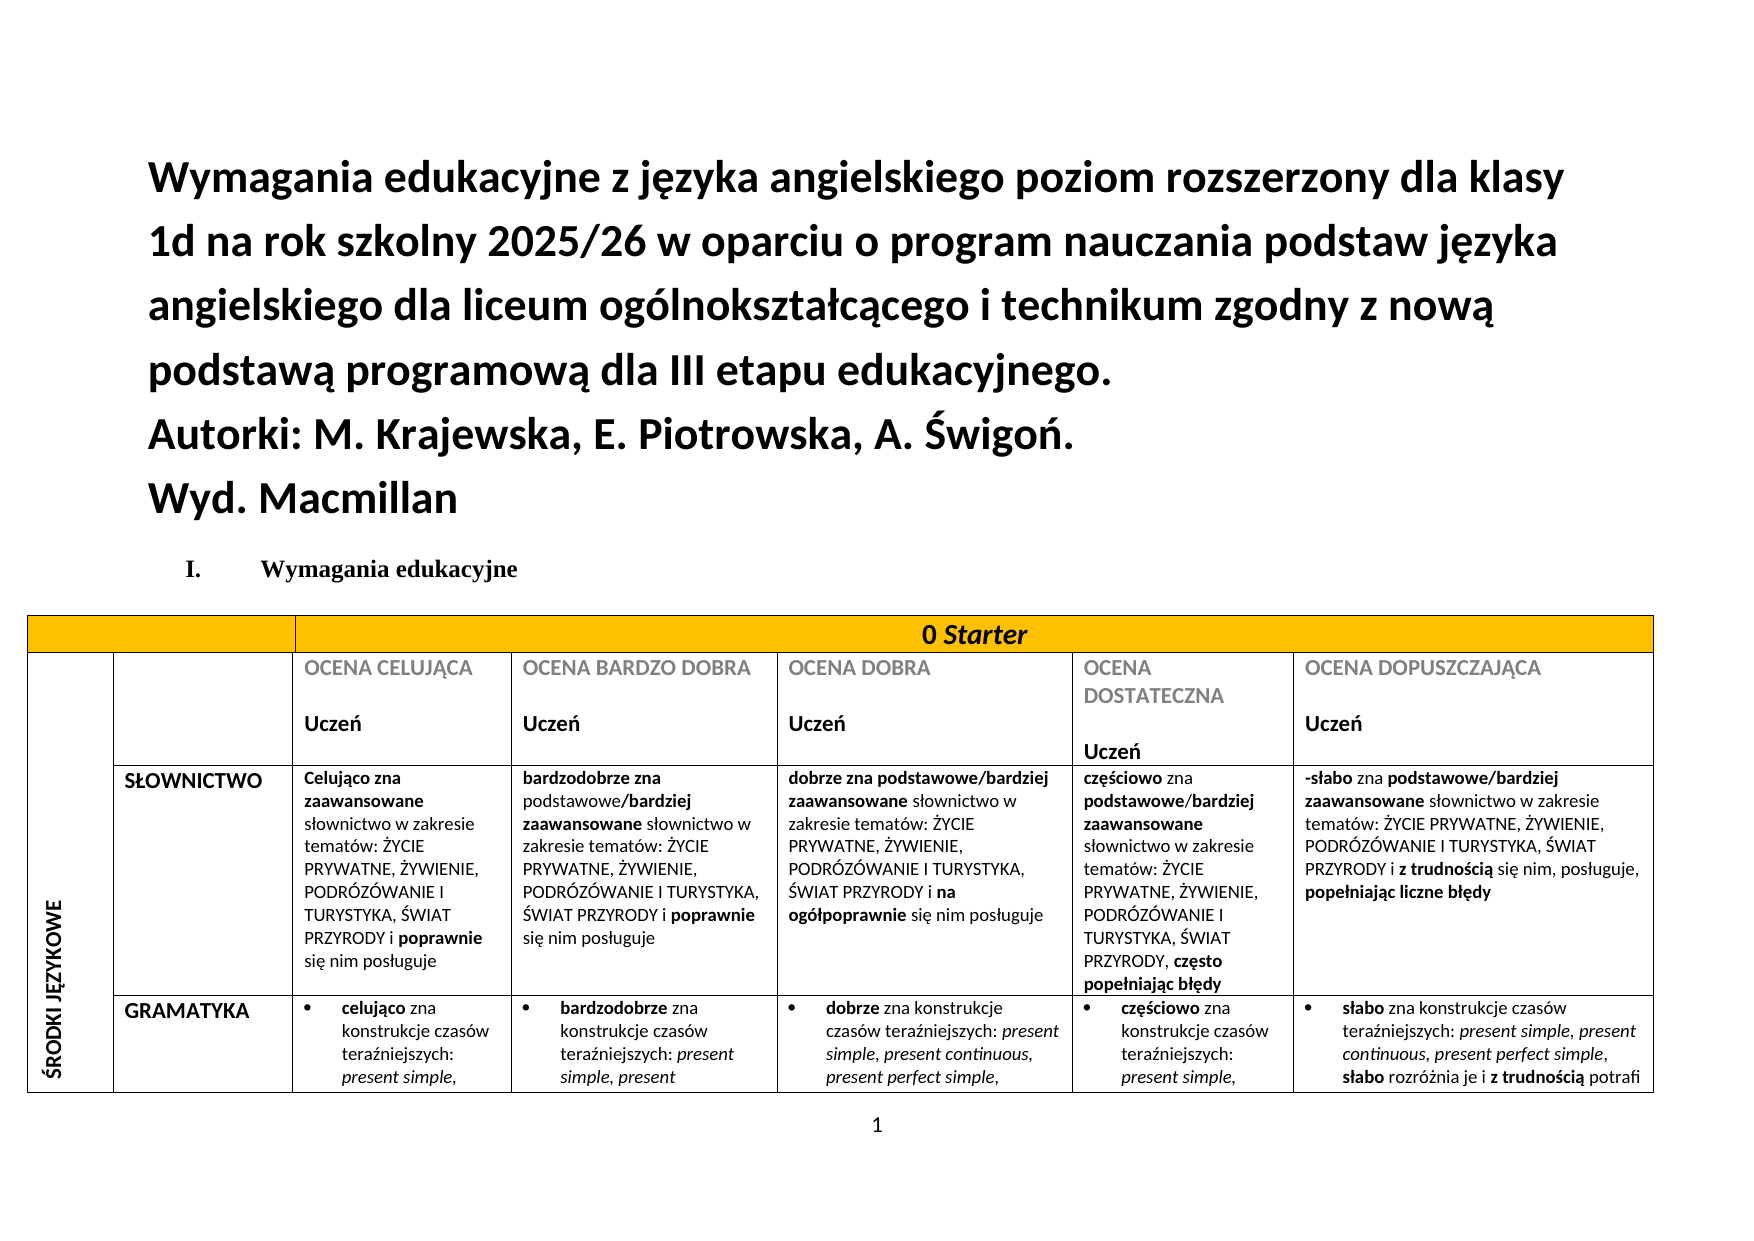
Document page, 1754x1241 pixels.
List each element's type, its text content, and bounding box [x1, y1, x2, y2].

table_cell ŚRODKI JĘZYKOWE [28, 653, 113, 1092]
table_cell [114, 653, 292, 765]
table_cell -słabo zna podstawowe/bardziej zaawansowane słownictwo w zakresie tematów: ŻYCIE PRYWATNE, ŻYWIENIE, PODRÓZÓWANIE I TURYSTYKA, ŚWIAT PRZYRODY i z trudnością się nim, posługuje, popełniając liczne błędy [1294, 766, 1653, 995]
title Wymagania edukacyjne [185, 554, 1606, 583]
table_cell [1073, 996, 1293, 1092]
table_cell OCENA BARDZO DOBRA Uczeń [512, 653, 777, 765]
table_cell OCENA DOPUSZCZAJĄCA Uczeń [1294, 653, 1653, 765]
table_header 0 Starter [296, 616, 1653, 652]
table_cell GRAMATYKA [114, 996, 292, 1092]
table_cell częściowo zna podstawowe/bardziej zaawansowane słownictwo w zakresie tematów: ŻYCIE PRYWATNE, ŻYWIENIE, PODRÓZÓWANIE I TURYSTYKA, ŚWIAT PRZYRODY, często popełniając błędy [1073, 766, 1293, 995]
table_cell Celująco zna zaawansowane słownictwo w zakresie tematów: ŻYCIE PRYWATNE, ŻYWIENIE, PODRÓZÓWANIE I TURYSTYKA, ŚWIAT PRZYRODY i poprawnie się nim posługuje [293, 766, 511, 995]
table_header [28, 616, 295, 652]
text Wymagania edukacyjne z języka angielskiego poziom rozszerzony dla klasy 1d na rok szkolny 2025/26 w oparciu o program nauczania podstaw języka angielskiego dla liceum ogólnokształcącego i technikum zgodny z nową podstawą programową dla III etapu edukacyjnego. Autorki: M. Krajewska, E. Piotrowska, A. Świgoń. Wyd. Macmillan [148, 148, 1606, 525]
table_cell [778, 996, 1072, 1092]
table_cell OCENA DOBRA Uczeń [778, 653, 1072, 765]
table_cell dobrze zna podstawowe/bardziej zaawansowane słownictwo w zakresie tematów: ŻYCIE PRYWATNE, ŻYWIENIE, PODRÓZÓWANIE I TURYSTYKA, ŚWIAT PRZYRODY i na ogółpoprawnie się nim posługuje [778, 766, 1072, 995]
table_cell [293, 996, 511, 1092]
table_cell OCENA DOSTATECZNA Uczeń [1073, 653, 1293, 765]
table_cell SŁOWNICTWO [114, 766, 292, 995]
table_cell bardzodobrze zna podstawowe/bardziej zaawansowane słownictwo w zakresie tematów: ŻYCIE PRYWATNE, ŻYWIENIE, PODRÓZÓWANIE I TURYSTYKA, ŚWIAT PRZYRODY i poprawnie się nim posługuje [512, 766, 777, 995]
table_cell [1294, 996, 1653, 1092]
table_cell OCENA CELUJĄCA Uczeń [293, 653, 511, 765]
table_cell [512, 996, 777, 1092]
